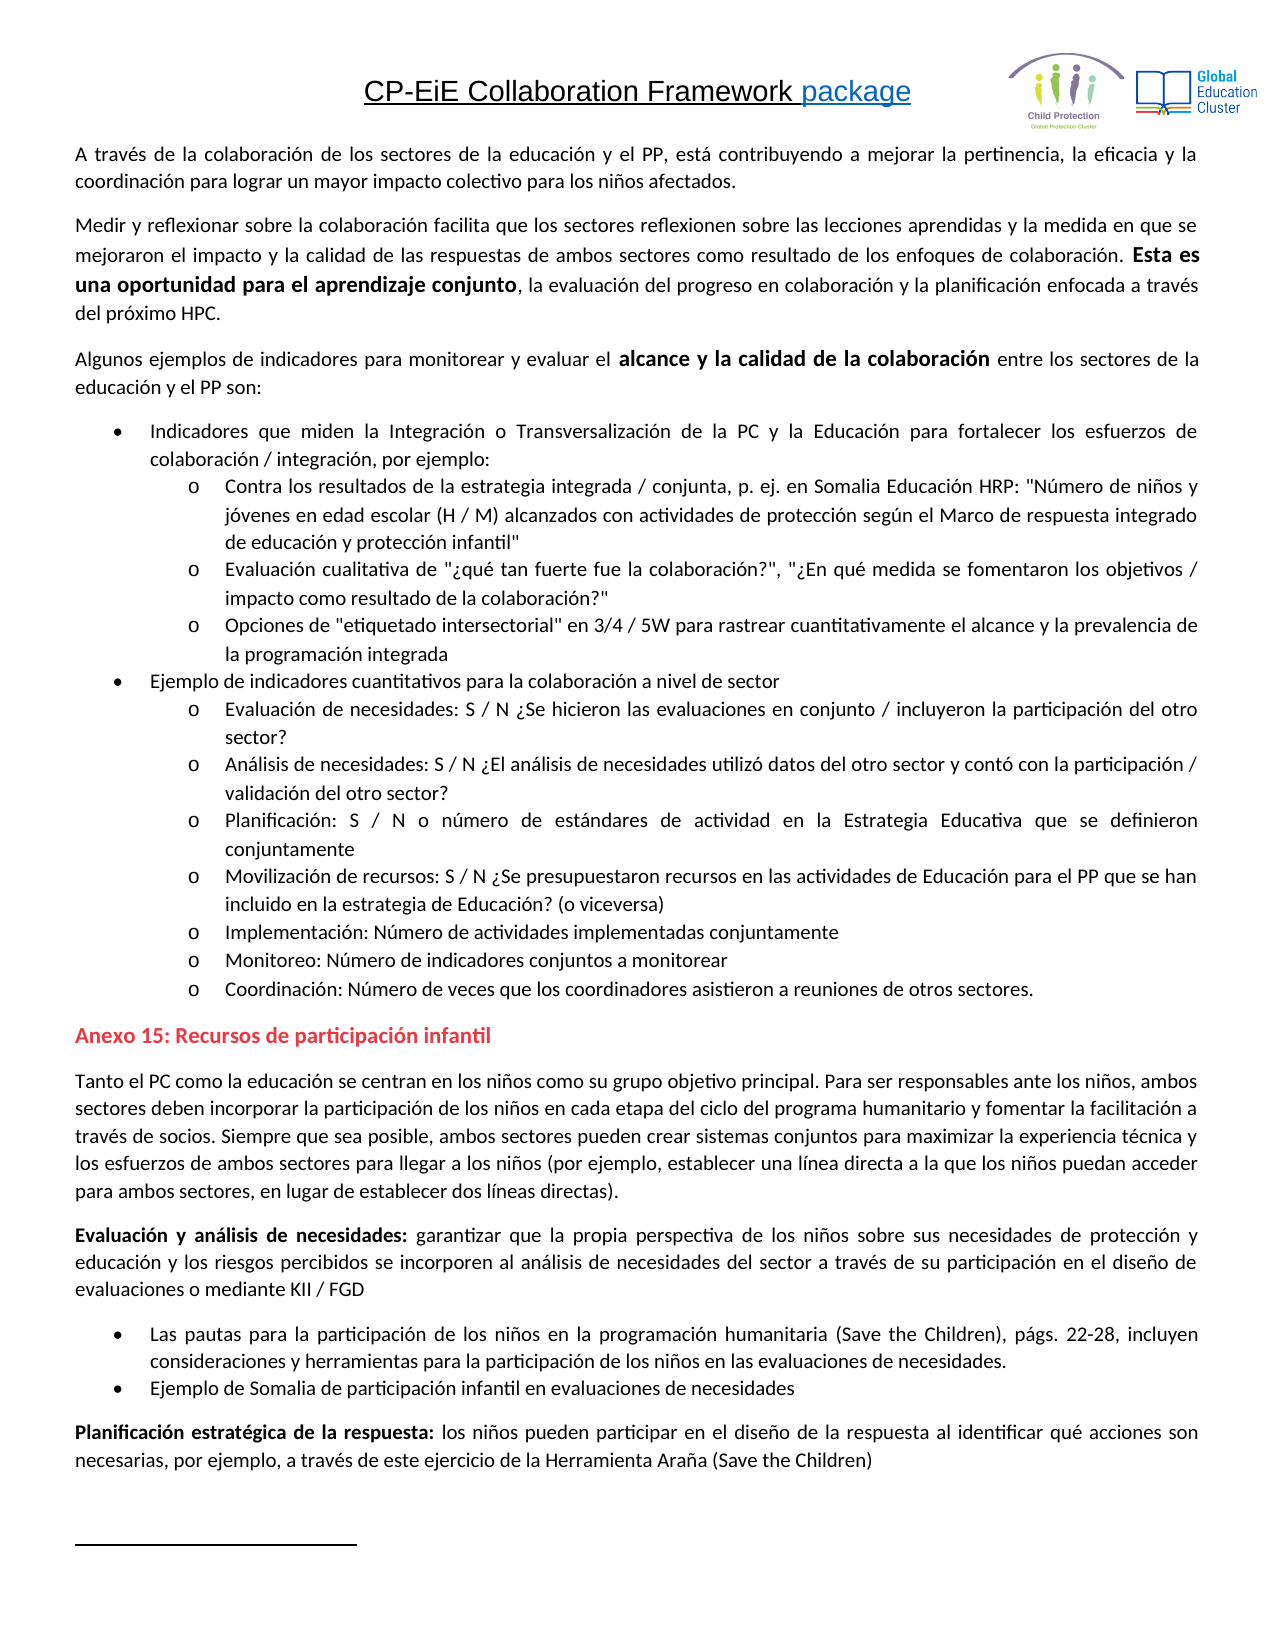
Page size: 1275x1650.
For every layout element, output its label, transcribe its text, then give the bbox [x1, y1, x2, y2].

text Medir y reflexionar sobre la colaboración facilita que los sectores reflexionen sobre las lecciones aprendidas y la medida en que se mejoraron el impacto y la calidad de las respuestas de ambos sectores como resultado de los enfoques de colaboración. Esta es una oportunidad para el aprendizaje conjunto, la evaluación del progreso en colaboración y la planificación enfocada a través del próximo HPC. [75, 213, 1200, 326]
list Evaluación cualitativa de "¿qué tan fuerte fue la colaboración?", "¿En qué medida se fomentaron los objetivos / impacto como resultado de la colaboración?" [187, 557, 1200, 611]
list Planificación: S / N o número de estándares de actividad en la Estrategia Educativa que se definieron conjuntamente [187, 807, 1200, 861]
picture [1136, 70, 1257, 115]
list Implementación: Número de actividades implementadas conjuntamente [187, 919, 1200, 946]
picture [1222, 70, 1233, 74]
picture [1008, 53, 1125, 131]
list Monitoreo: Número de indicadores conjuntos a monitorear [187, 948, 1200, 974]
list Ejemplo de indicadores cuantitativos para la colaboración a nivel de sector [112, 668, 1200, 694]
list Evaluación de necesidades: S / N ¿Se hicieron las evaluaciones en conjunto / incluyeron la participación del otro sector? [187, 696, 1200, 749]
text A través de la colaboración de los sectores de la educación y el PP, está contribuyendo a mejorar la pertinencia, la eficacia y la coordinación para lograr un mayor impacto colectivo para los niños afectados. [75, 141, 1200, 194]
list Las pautas para la participación de los niños en la programación humanitaria (Save the Children), págs. 22-28, incluyen consideraciones y herramientas para la participación de los niños en las evaluaciones de necesidades. [112, 1321, 1200, 1373]
list Movilización de recursos: S / N ¿Se presupuestaron recursos en las actividades de Educación para el PP que se han incluido en la estrategia de Educación? (o viceversa) [187, 863, 1200, 917]
list Indicadores que miden la Integración o Transversalización de la PC y la Educación para fortalecer los esfuerzos de colaboración / integración, por ejemplo: [112, 419, 1200, 471]
text Tanto el PC como la educación se centran en los niños como su grupo objetivo principal. Para ser responsables ante los niños, ambos sectores deben incorporar la participación de los niños en cada etapa del ciclo del programa humanitario y fomentar la facilitación a través de socios. Siempre que sea posible, ambos sectores pueden crear sistemas conjuntos para maximizar la experiencia técnica y los esfuerzos de ambos sectores para llegar a los niños (por ejemplo, establecer una línea directa a la que los niños puedan acceder para ambos sectores, en lugar de establecer dos líneas directas). [75, 1068, 1200, 1203]
list Opciones de "etiquetado intersectorial" en 3/4 / 5W para rastrear cuantitativamente el alcance y la prevalencia de la programación integrada [187, 612, 1200, 666]
list Coordinación: Número de veces que los coordinadores asistieron a reuniones de otros sectores. [187, 976, 1200, 1003]
list Contra los resultados de la estrategia integrada / conjunta, p. ej. en Somalia Educación HRP: "Número de niños y jóvenes en edad escolar (H / M) alcanzados con actividades de protección según el Marco de respuesta integrado de educación y protección infantil" [187, 473, 1200, 555]
list Análisis de necesidades: S / N ¿El análisis de necesidades utilizó datos del otro sector y contó con la participación / validación del otro sector? [187, 752, 1200, 805]
text Evaluación y análisis de necesidades: garantizar que la propia perspectiva de los niños sobre sus necesidades de protección y educación y los riesgos percibidos se incorporen al análisis de necesidades del sector a través de su participación en el diseño de evaluaciones o mediante KII / FGD [75, 1222, 1200, 1302]
text Algunos ejemplos de indicadores para monitorear y evaluar el alcance y la calidad de la colaboración entre los sectores de la educación y el PP son: [75, 344, 1200, 400]
text Anexo 15: Recursos de participación infantil [75, 1021, 1200, 1049]
list Ejemplo de Somalia de participación infantil en evaluaciones de necesidades [112, 1376, 1200, 1401]
text Planificación estratégica de la respuesta: los niños pueden participar en el diseño de la respuesta al identificar qué acciones son necesarias, por ejemplo, a través de este ejercicio de la Herramienta Araña (Save the Children) [75, 1419, 1200, 1472]
